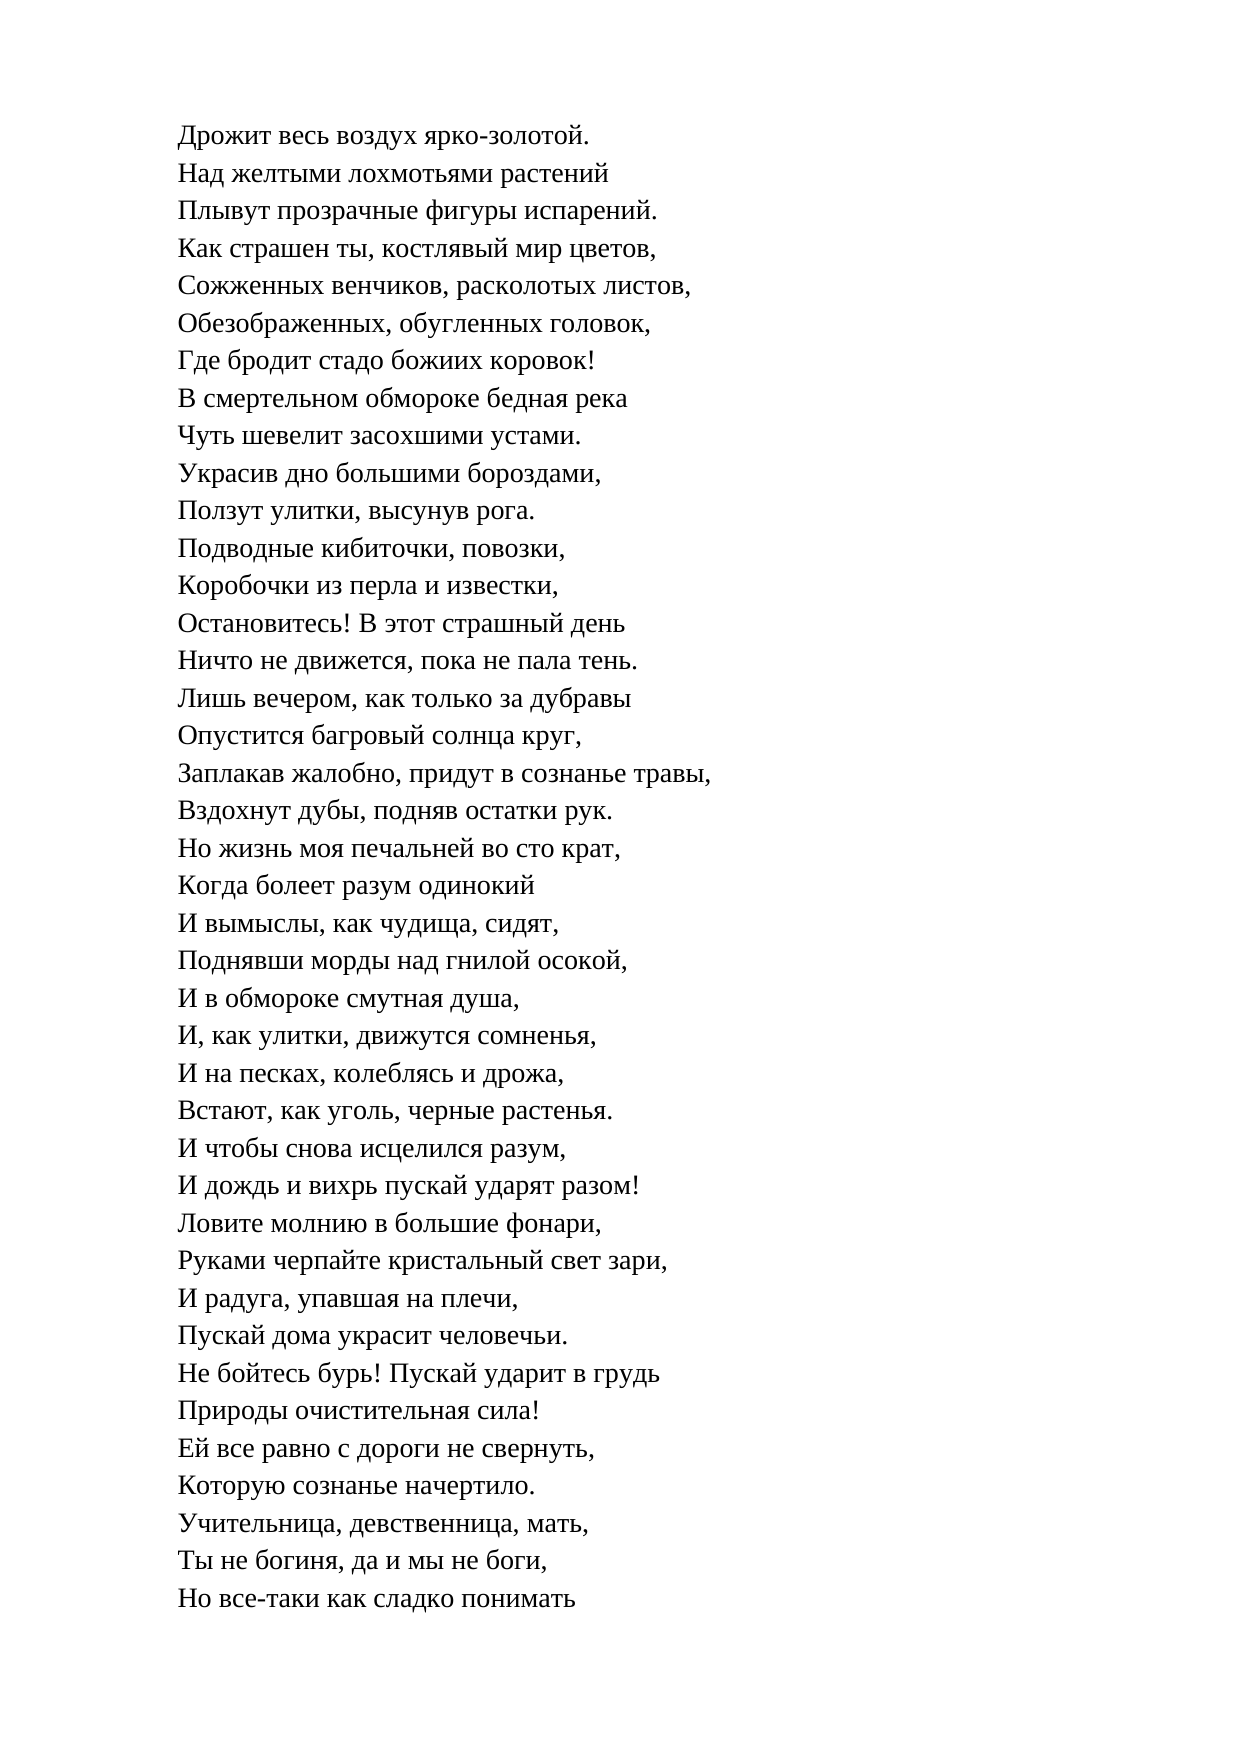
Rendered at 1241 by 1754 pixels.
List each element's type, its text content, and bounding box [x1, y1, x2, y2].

text Обезображенных, обугленных головок, [177, 306, 1152, 338]
text Вздохнут дубы, подняв остатки рук. [177, 793, 1152, 826]
text Подводные кибиточки, повозки, [177, 531, 1152, 563]
text Где бродит стадо божиих коровок! [177, 343, 1152, 376]
text Руками черпайте кристальный свет зари, [177, 1243, 1152, 1276]
text Чуть шевелит засохшими устами. [177, 418, 1152, 451]
text Опустится багровый солнца круг, [177, 718, 1152, 751]
text Сожженных венчиков, расколотых листов, [177, 268, 1152, 301]
text И в обмороке смутная душа, [177, 981, 1152, 1013]
text Пускай дома украсит человечьи. [177, 1318, 1152, 1351]
text Ловите молнию в большие фонари, [177, 1206, 1152, 1238]
text Но все-таки как сладко понимать [177, 1581, 1152, 1613]
text Остановитесь! В этот страшный день [177, 606, 1152, 638]
text И на песках, колеблясь и дрожа, [177, 1056, 1152, 1088]
text Заплакав жалобно, придут в сознанье травы, [177, 756, 1152, 788]
text Ей все равно с дороги не свернуть, [177, 1431, 1152, 1463]
text И дождь и вихрь пускай ударят разом! [177, 1168, 1152, 1201]
text Как страшен ты, костлявый мир цветов, [177, 231, 1152, 263]
text В смертельном обмороке бедная река [177, 381, 1152, 413]
text Плывут прозрачные фигуры испарений. [177, 193, 1152, 226]
text Но жизнь моя печальней во сто крат, [177, 831, 1152, 863]
text Коробочки из перла и известки, [177, 568, 1152, 601]
text Ты не богиня, да и мы не боги, [177, 1543, 1152, 1576]
text Когда болеет разум одинокий [177, 868, 1152, 901]
text И чтобы снова исцелился разум, [177, 1131, 1152, 1163]
text Лишь вечером, как только за дубравы [177, 681, 1152, 713]
text Над желтыми лохмотьями растений [177, 156, 1152, 188]
text Встают, как уголь, черные растенья. [177, 1093, 1152, 1126]
text И радуга, упавшая на плечи, [177, 1281, 1152, 1313]
text Природы очистительная сила! [177, 1393, 1152, 1426]
text И, как улитки, движутся сомненья, [177, 1018, 1152, 1051]
text Не бойтесь бурь! Пускай ударит в грудь [177, 1356, 1152, 1388]
text Украсив дно большими бороздами, [177, 456, 1152, 488]
text Ползут улитки, высунув рога. [177, 493, 1152, 526]
text Поднявши морды над гнилой осокой, [177, 943, 1152, 976]
text Которую сознанье начертило. [177, 1468, 1152, 1501]
text Учительница, девственница, мать, [177, 1506, 1152, 1538]
text Дрожит весь воздух ярко-золотой. [177, 118, 1152, 151]
text И вымыслы, как чудища, сидят, [177, 906, 1152, 938]
text Ничто не движется, пока не пала тень. [177, 643, 1152, 676]
